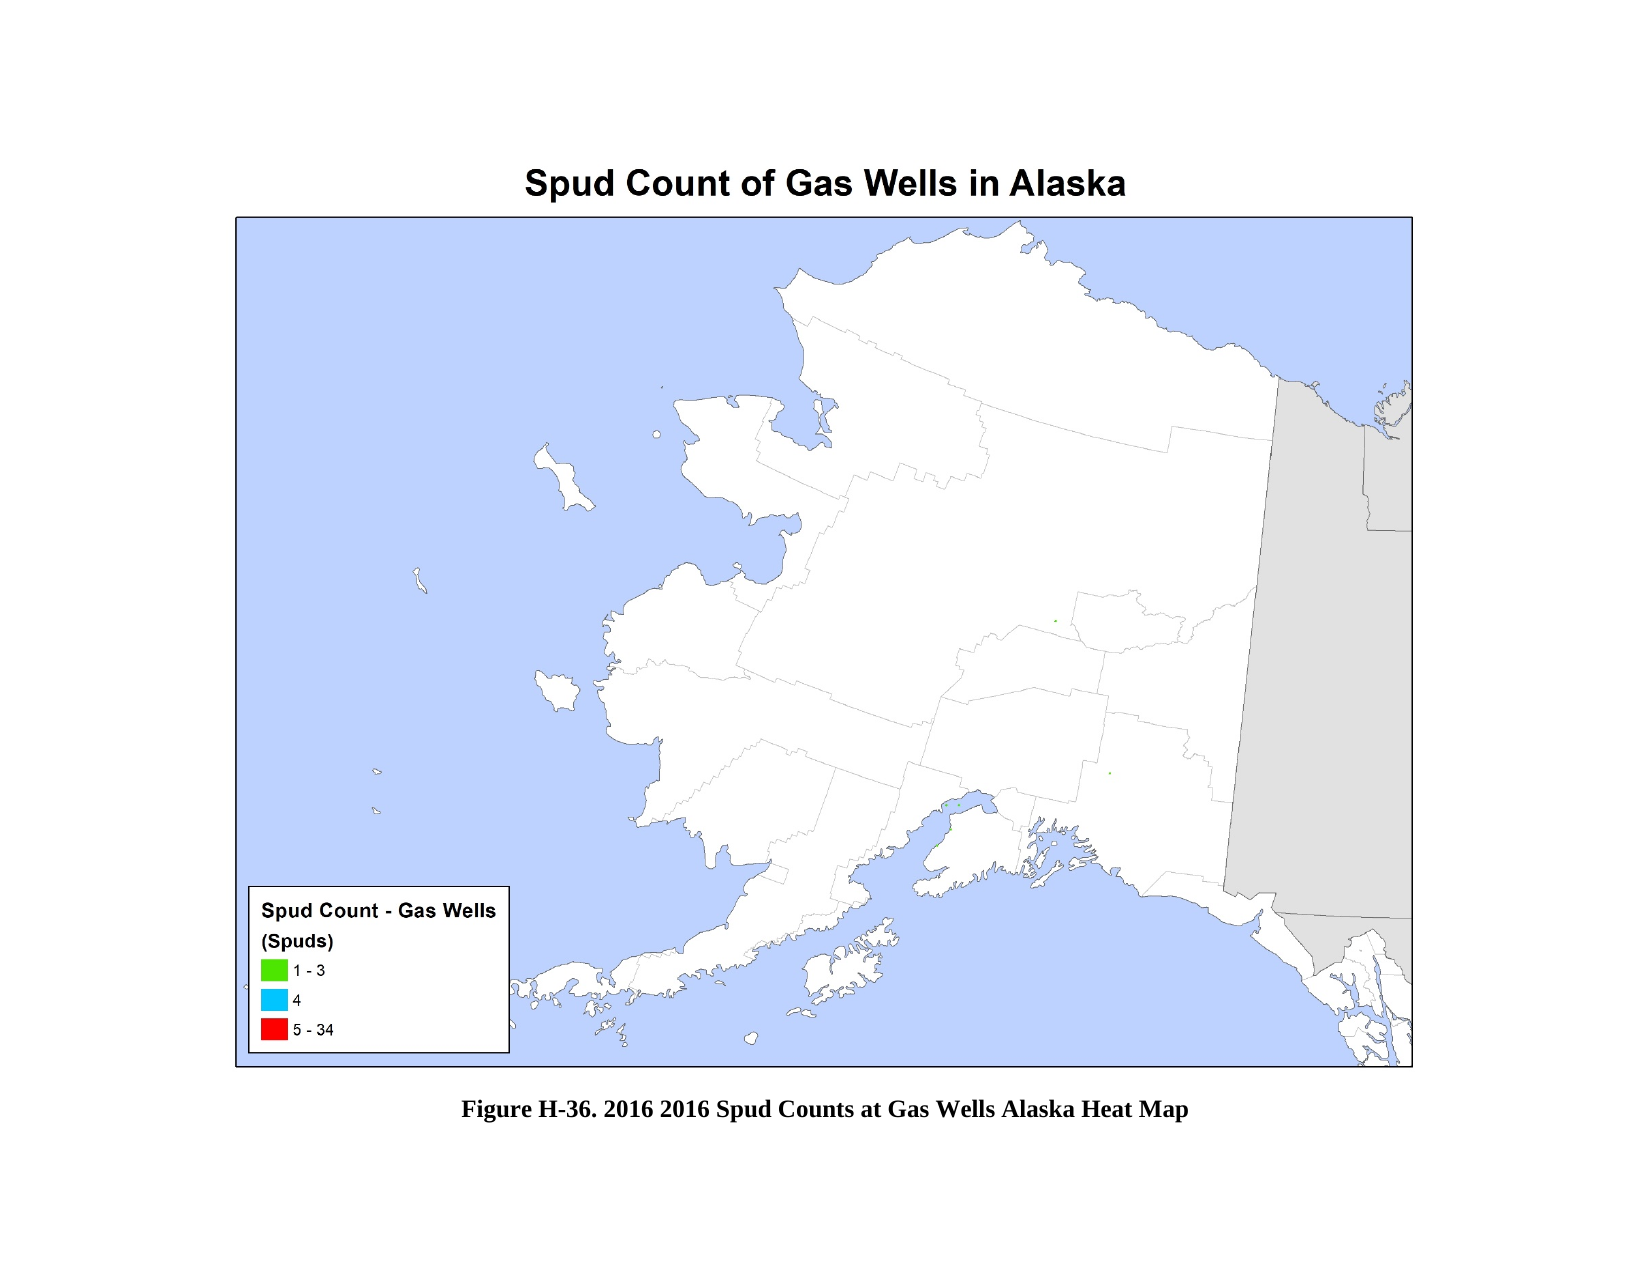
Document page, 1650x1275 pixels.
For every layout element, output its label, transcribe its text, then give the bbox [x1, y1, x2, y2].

picture [226, 150, 1424, 1076]
text Figure H-36. 2016 2016 Spud Counts at Gas Wells Alaska Heat Map [150, 1094, 1500, 1123]
